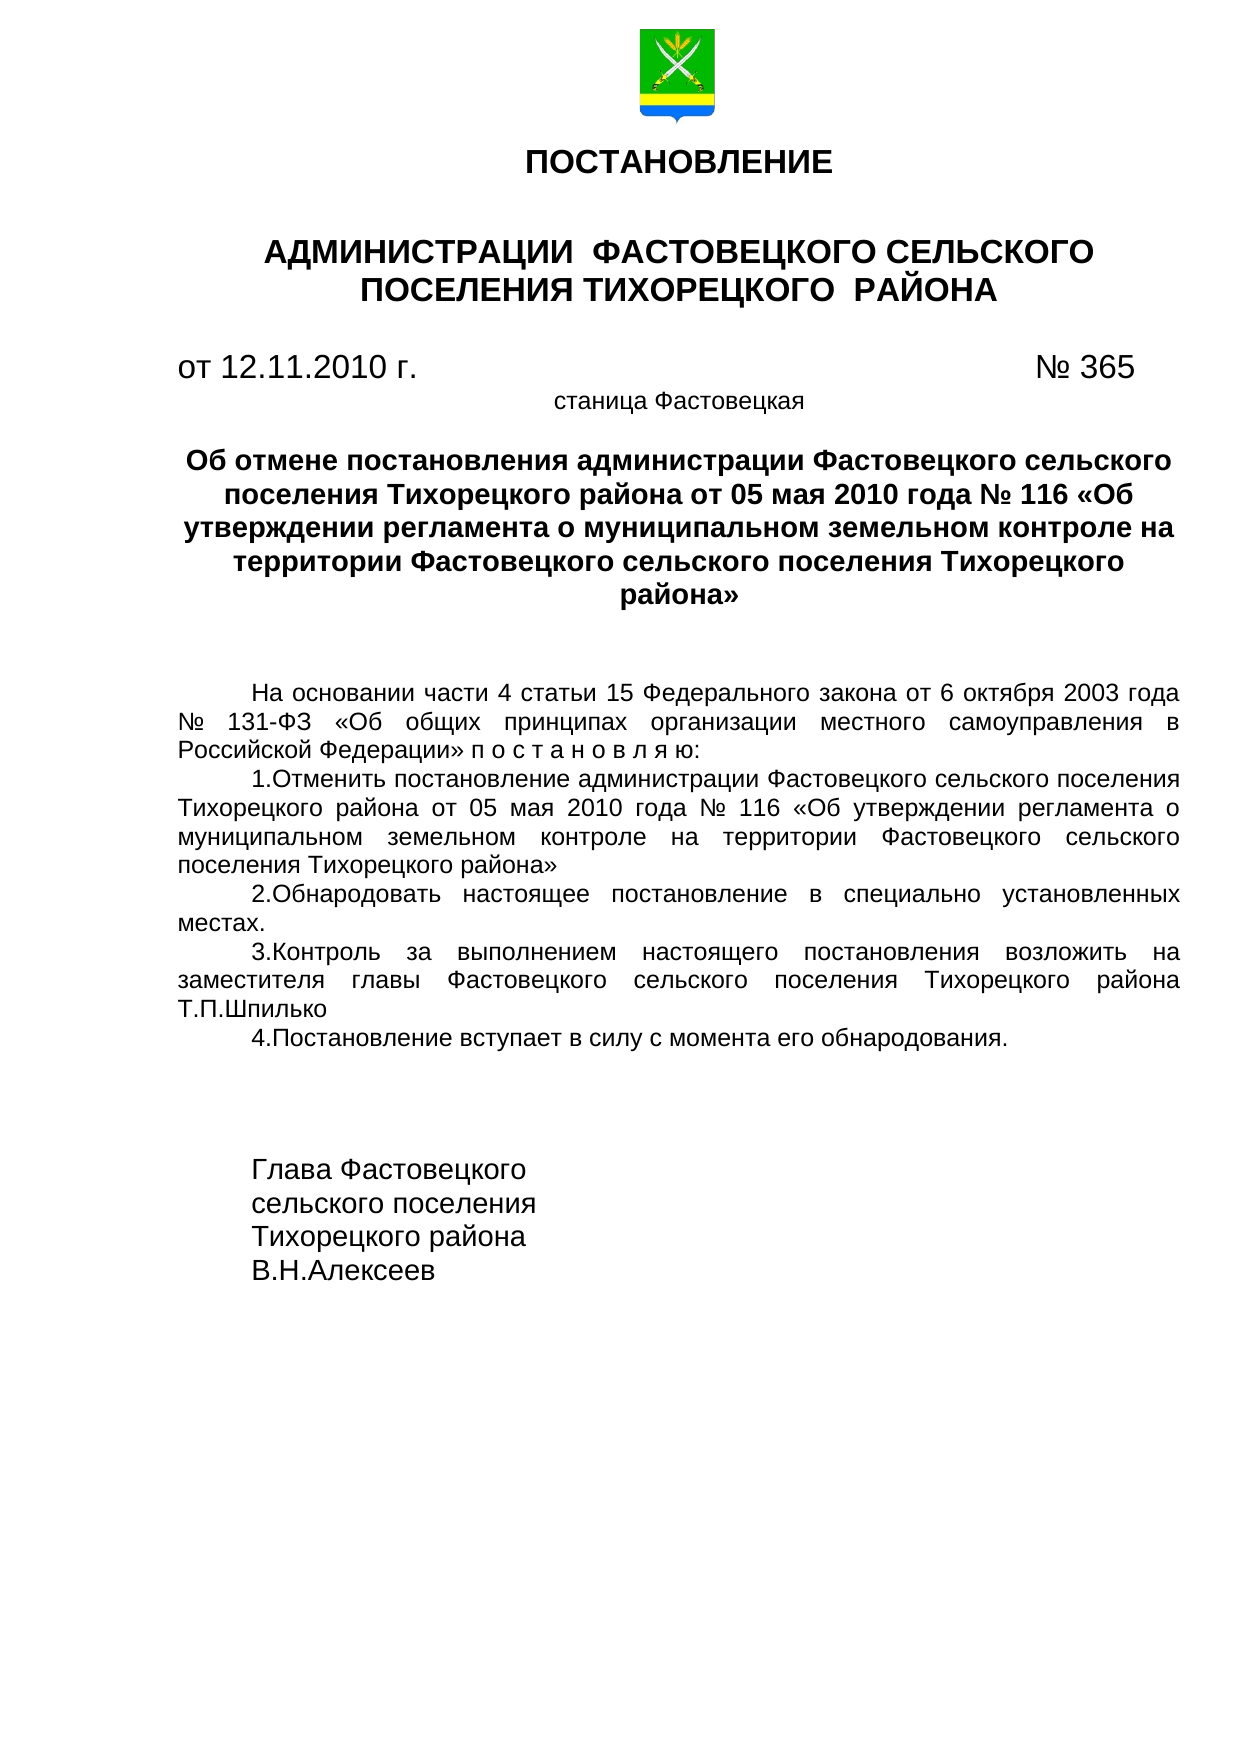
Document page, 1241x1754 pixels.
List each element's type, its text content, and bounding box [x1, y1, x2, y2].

text 2.Обнародовать настоящее постановление в специально установленных местах. [177, 879, 1181, 937]
text от 12.11.2010 г. № 365 [177, 347, 1181, 386]
text 4.Постановление вступает в силу с момента его обнародования. [177, 1023, 1181, 1052]
text сельского поселения [177, 1186, 1181, 1219]
text Тихорецкого района В.Н.Алексеев [251, 1219, 1181, 1286]
picture [639, 29, 715, 124]
text Глава Фастовецкого [177, 1152, 1181, 1186]
text станица Фастовецкая [177, 386, 1181, 414]
text На основании части 4 статьи 15 Федерального закона от 6 октября 2003 года № 131-ФЗ «Об общих принципах организации местного самоуправления в Российской Федерации» п о с т а н о в л я ю: [177, 678, 1181, 764]
text АДМИНИСТРАЦИИ ФАСТОВЕЦКОГО СЕЛЬСКОГО ПОСЕЛЕНИЯ ТИХОРЕЦКОГО РАЙОНА [177, 232, 1181, 309]
text ПОСТАНОВЛЕНИЕ [177, 142, 1181, 181]
text 3.Контроль за выполнением настоящего постановления возложить на заместителя главы Фастовецкого сельского поселения Тихорецкого района Т.П.Шпилько [177, 937, 1181, 1023]
text 1.Отменить постановление администрации Фастовецкого сельского поселения Тихорецкого района от 05 мая 2010 года № 116 «Об утверждении регламента о муниципальном земельном контроле на территории Фастовецкого сельского поселения Тихорецкого района» [177, 764, 1181, 879]
text Об отмене постановления администрации Фастовецкого сельского поселения Тихорецкого района от 05 мая 2010 года № 116 «Об утверждении регламента о муниципальном земельном контроле на территории Фастовецкого сельского поселения Тихорецкого района» [177, 443, 1181, 611]
